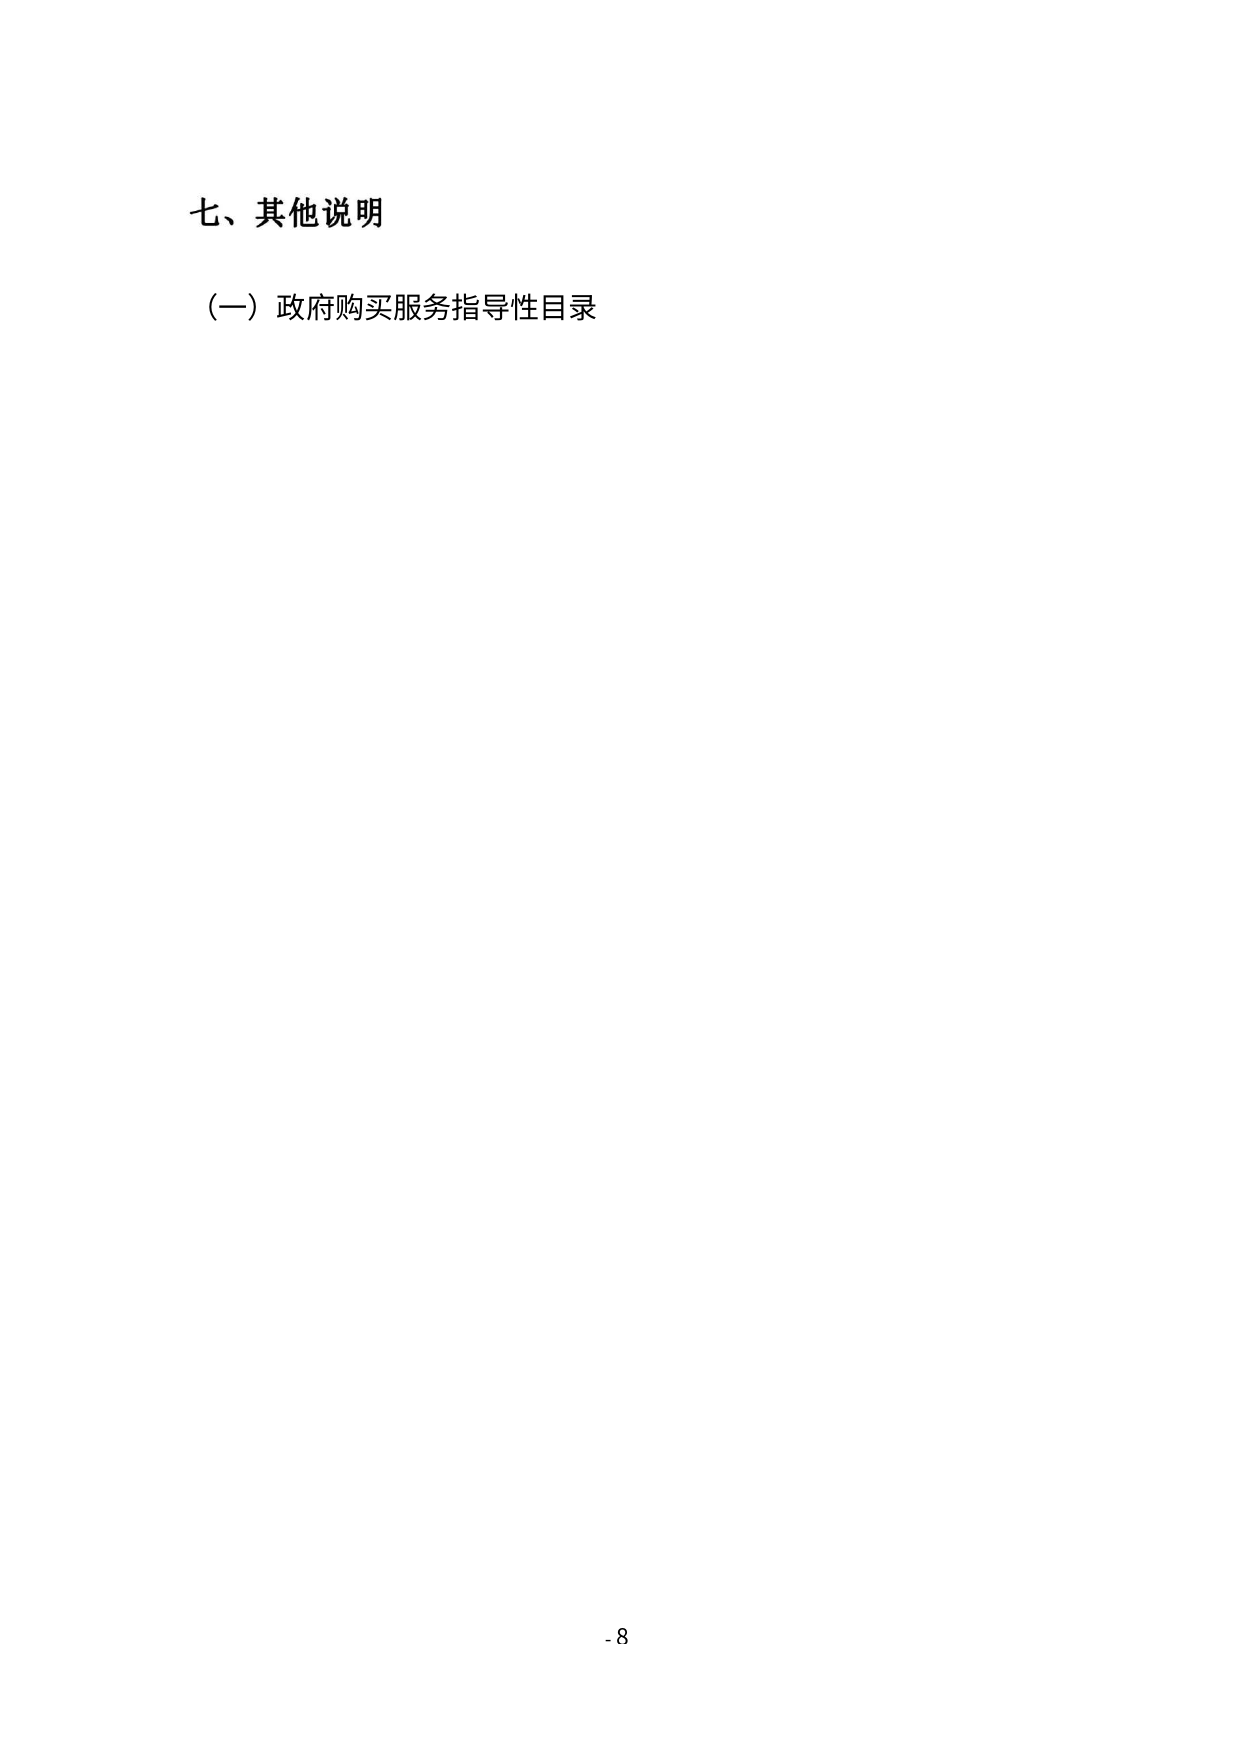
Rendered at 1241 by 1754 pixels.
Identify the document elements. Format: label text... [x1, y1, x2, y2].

picture [186, 193, 382, 230]
text （一）政府购买服务指导性目录 [189, 285, 1105, 327]
